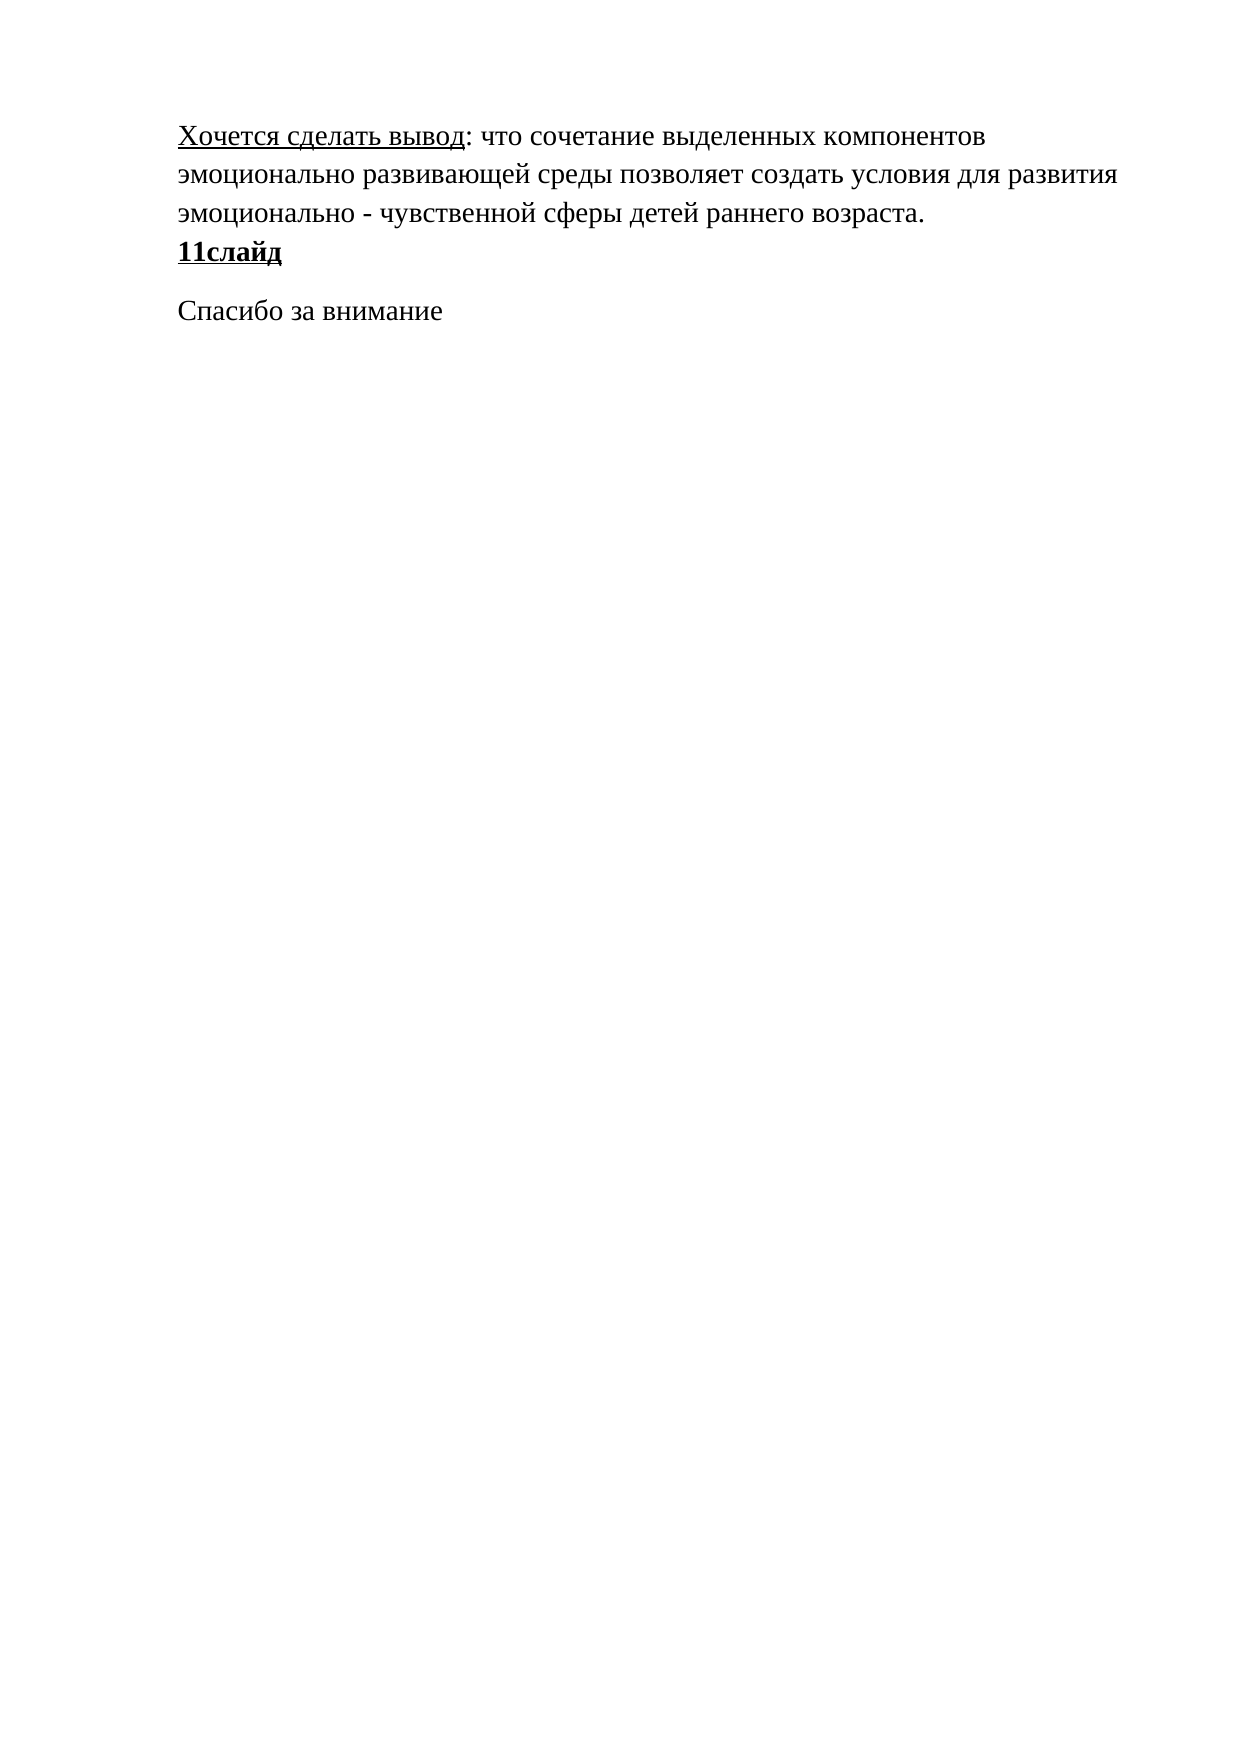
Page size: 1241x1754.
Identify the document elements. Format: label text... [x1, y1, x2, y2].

text Спасибо за внимание [177, 293, 1152, 327]
text 11слайд [177, 234, 1152, 267]
text Хочется сделать вывод: что сочетание выделенных компонентов эмоционально развивающей среды позволяет создать условия для развития эмоционально - чувственной сферы детей раннего возраста. [177, 118, 1152, 229]
